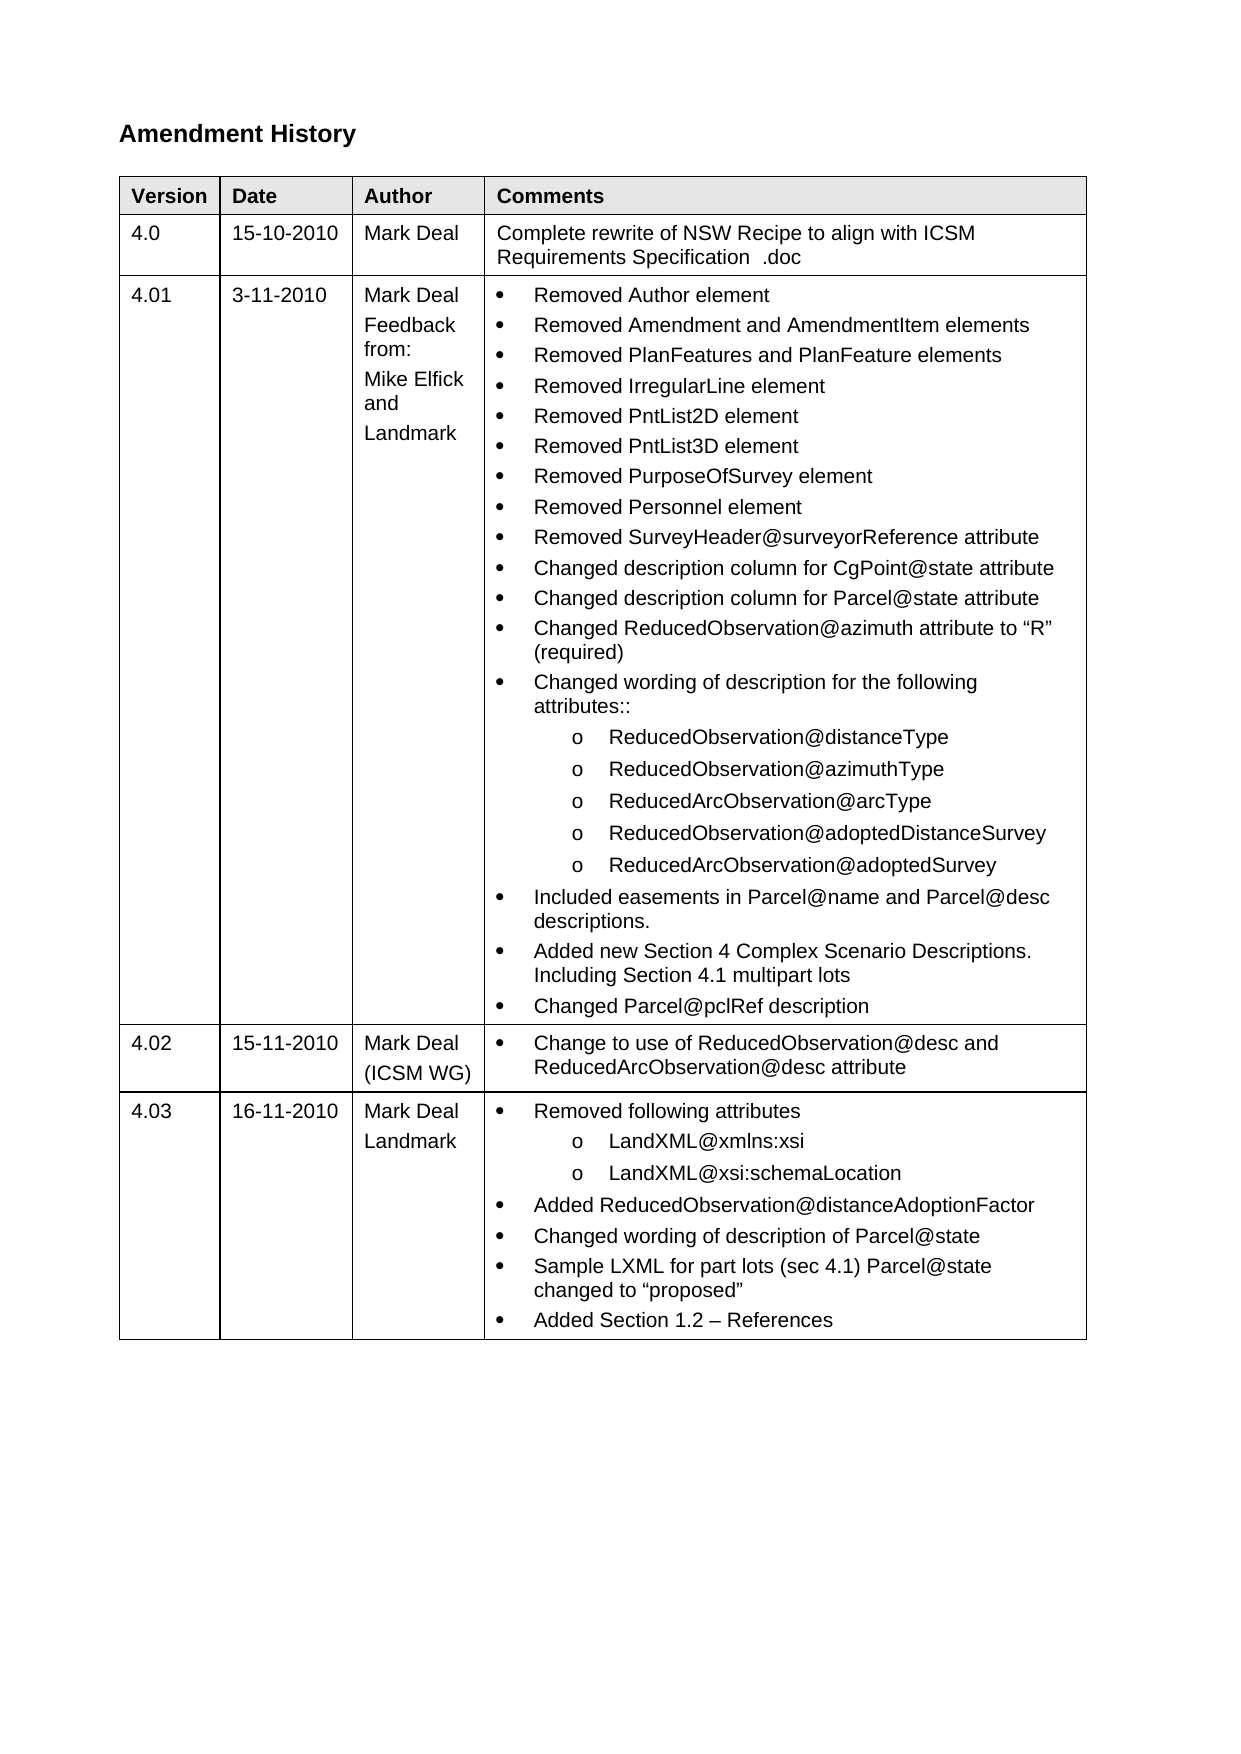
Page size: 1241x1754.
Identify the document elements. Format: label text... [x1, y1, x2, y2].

table_cell 15-10-2010 [221, 215, 352, 275]
table_cell Mark Deal (ICSM WG) [353, 1025, 484, 1091]
text Amendment History [119, 119, 1121, 147]
table_cell Complete rewrite of NSW Recipe to align with ICSM ePlan Protocol LandXML Mapping .doc [485, 215, 1086, 275]
table_cell 4.02 [120, 1025, 219, 1091]
table_cell 4.03 [120, 1093, 219, 1338]
table_cell 4.01 [120, 276, 219, 1024]
table_cell Removed Author element Removed Amendment and AmendmentItem elements Removed PlanFeatures and PlanFeature elements Removed IrregularLine element Removed PntList2D element Removed PntList3D element Removed PurposeOfSurvey element Removed Personnel element Removed SurveyHeader@surveyorReference attribute Changed description column for CgPoint@state attribute Changed description column for Parcel@state attribute Changed ReducedObservation@azimuth attribute to “R” (required) Changed wording of description for the following attributes:: ReducedObservation@distanceType ReducedObservation@azimuthType ReducedArcObservation@arcType ReducedObservation@adoptedDistanceSurvey ReducedArcObservation@adoptedSurvey Included easements in Parcel@name and Parcel@desc descriptions. Added new Section 4 Complex Scenario Descriptions. Including Section 4.1 multipart lots Changed Parcel@pclRef description [485, 276, 1086, 1024]
table_header Author [353, 177, 484, 214]
table_cell Change to use of ReducedObservation@desc and ReducedArcObservation@desc attribute [485, 1025, 1086, 1091]
table_header Date [221, 177, 352, 214]
table_cell Mark Deal Feedback from: Mike Elfick and Landmark [353, 276, 484, 1024]
table_header Comments [485, 177, 1086, 214]
table_cell Mark Deal Landmark [353, 1093, 484, 1338]
table_cell 16-11-2010 [221, 1093, 352, 1338]
table_header Version [120, 177, 219, 214]
table_cell Removed following attributes LandXML@xmlns:xsi LandXML@xsi:schemaLocation Added ReducedObservation@distanceAdoptionFactor Changed wording of description of Parcel@state Sample LXML for part lots (sec 4.1) Parcel@state changed to “proposed” Added Section 1.2 – References [485, 1093, 1086, 1338]
table_cell Mark Deal [353, 215, 484, 275]
table_cell 15-11-2010 [221, 1025, 352, 1091]
table_cell 3-11-2010 [221, 276, 352, 1024]
table_cell 4.0 [120, 215, 219, 275]
